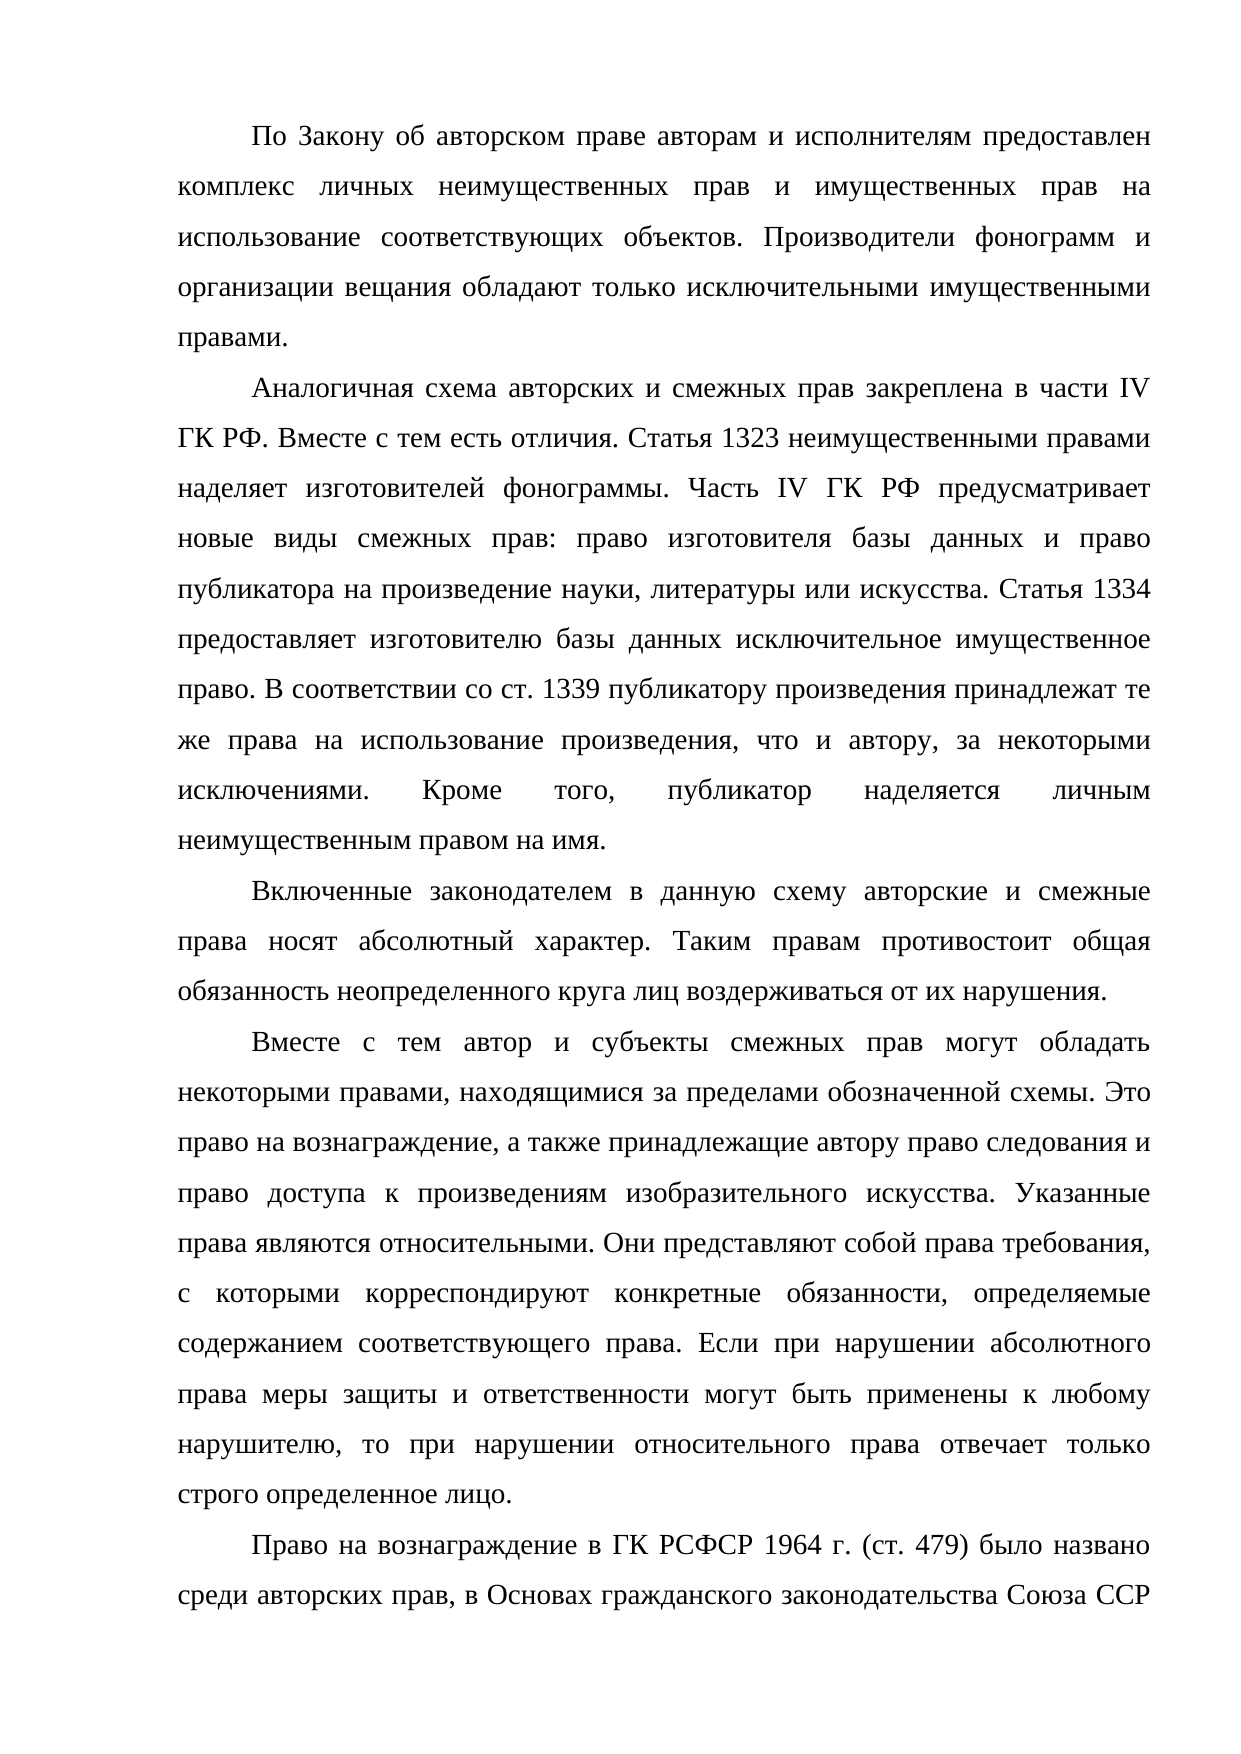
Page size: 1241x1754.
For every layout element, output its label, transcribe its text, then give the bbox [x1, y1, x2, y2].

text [177, 1527, 1152, 1611]
text Аналогичная схема авторских и смежных прав закреплена в части IV ГК РФ. Вместе с тем есть отличия. Статья 1323 неимущественными правами наделяет изготовителей фонограммы. Часть IV ГК РФ предусматривает новые виды смежных прав: право изготовителя базы данных и право публикатора на произведение науки, литературы или искусства. Статья 1334 предоставляет изготовителю базы данных исключительное имущественное право. В соответствии со ст. 1339 публикатору произведения принадлежат те же права на использование произведения, что и автору, за некоторыми исключениями. Кроме того, публикатор наделяется личным неимущественным правом на имя. [177, 370, 1152, 856]
text Вместе с тем автор и субъекты смежных прав могут обладать некоторыми правами, находящимися за пределами обозначенной схемы. Это право на вознаграждение, а также принадлежащие автору право следования и право доступа к произведениям изобразительного искусства. Указанные права являются относительными. Они представляют собой права требования, с которыми корреспондируют конкретные обязанности, определяемые содержанием соответствующего права. Если при нарушении абсолютного права меры защиты и ответственности могут быть применены к любому нарушителю, то при нарушении относительного права отвечает только строго определенное лицо. [177, 1024, 1152, 1510]
text Включенные законодателем в данную схему авторские и смежные права носят абсолютный характер. Таким правам противостоит общая обязанность неопределенного круга лиц воздерживаться от их нарушения. [177, 873, 1152, 1007]
text По Закону об авторском праве авторам и исполнителям предоставлен комплекс личных неимущественных прав и имущественных прав на использование соответствующих объектов. Производители фонограмм и организации вещания обладают только исключительными имущественными правами. [177, 118, 1152, 353]
